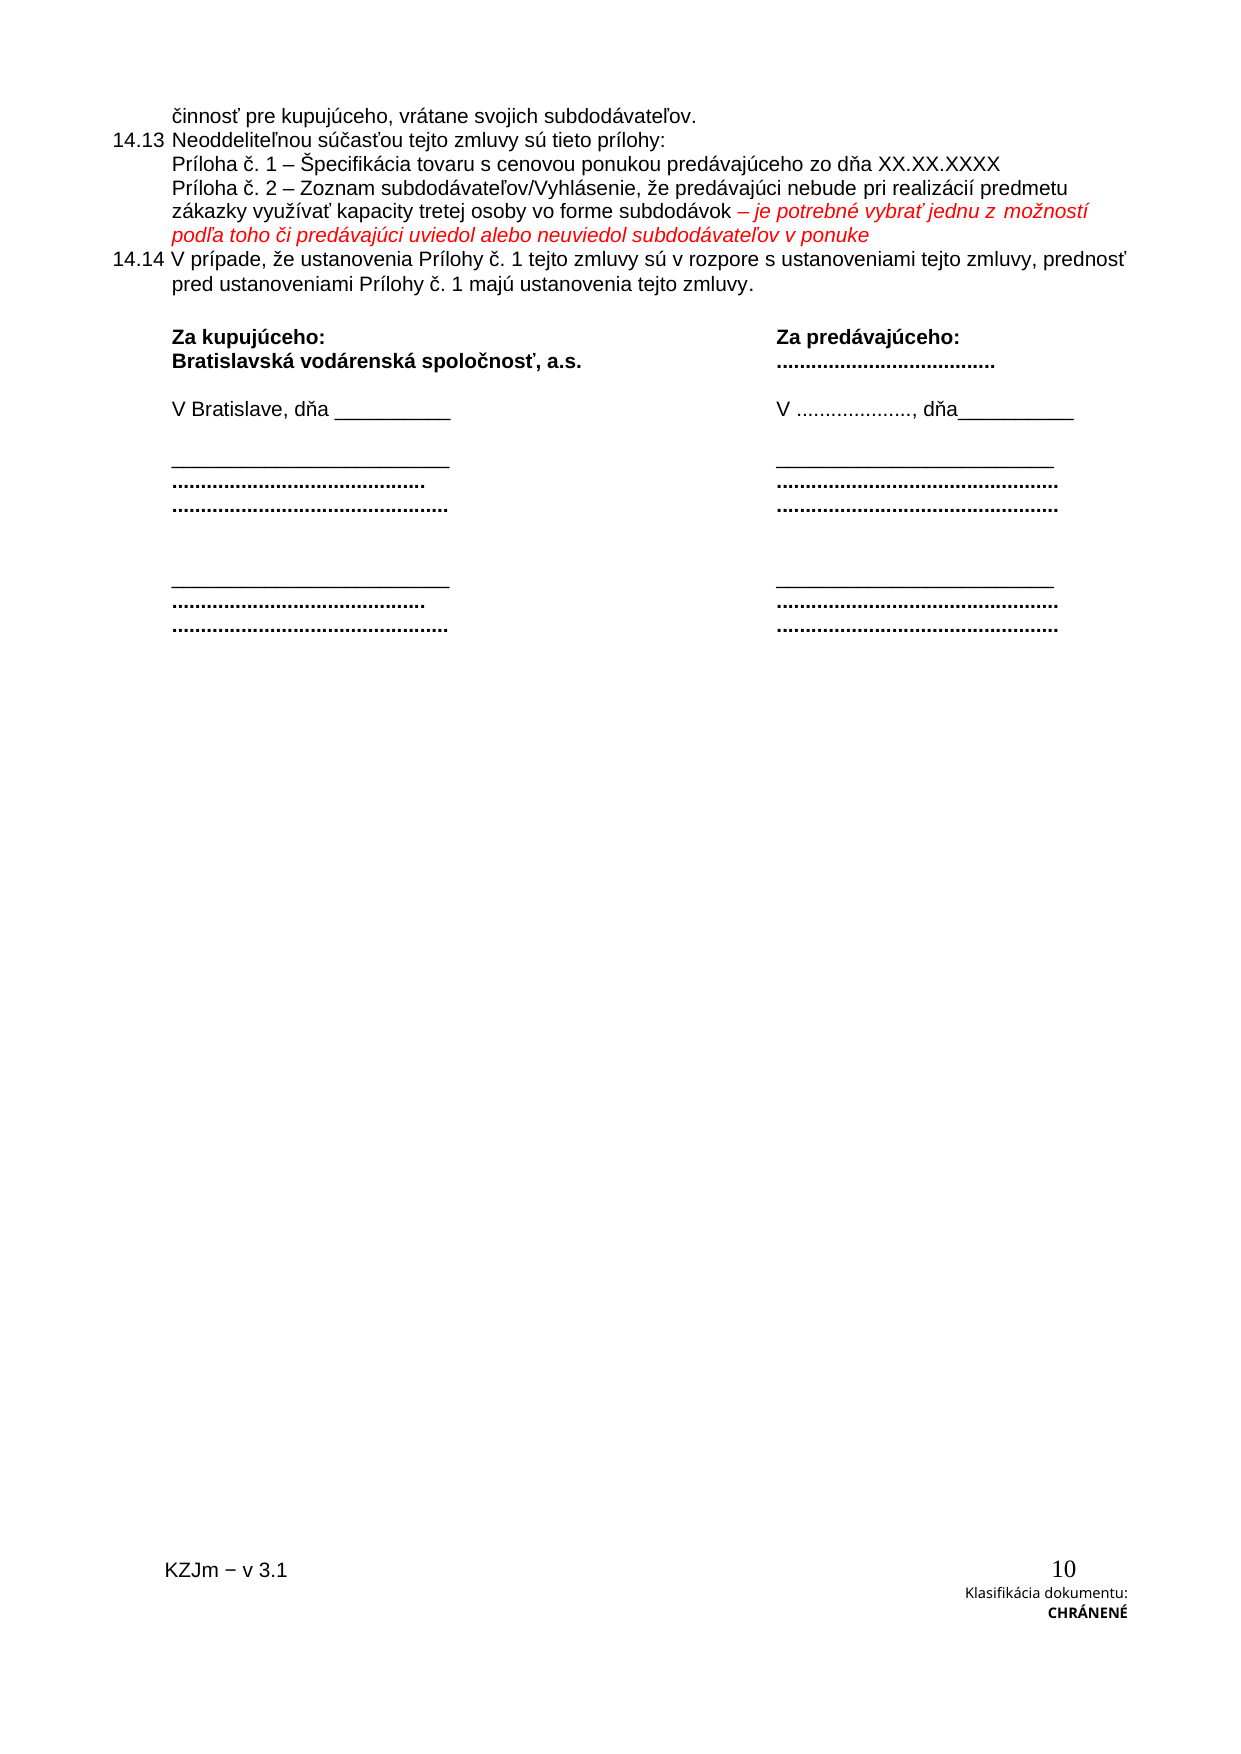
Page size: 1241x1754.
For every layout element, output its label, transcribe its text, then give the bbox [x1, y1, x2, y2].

text ________________________ ________________________ [172, 445, 1128, 469]
text V Bratislave, dňa __________ V ...................., dňa__________ [172, 397, 1128, 421]
text ................................................ ................................................. [172, 613, 1128, 637]
text Bratislavská vodárenská spoločnosť, a.s. ...................................... [172, 349, 1128, 373]
list Príloha č. 1 – Špecifikácia tovaru s cenovou ponukou predávajúceho zo dňa XX.XX.XXXX [172, 151, 1128, 175]
text ............................................ ................................................. [172, 589, 1128, 613]
text ________________________ ________________________ [172, 565, 1128, 589]
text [112, 103, 1128, 127]
list Príloha č. 2 – Zoznam subdodávateľov/Vyhlásenie, že predávajúci nebude pri realizácií predmetu zákazky využívať kapacity tretej osoby vo forme subdodávok – je potrebné vybrať jednu z možností podľa toho či predávajúci uviedol alebo neuviedol subdodávateľov v ponuke [112, 175, 857, 247]
list Príloha č. 2 – Zoznam subdodávateľov/Vyhlásenie, že predávajúci nebude pri realizácií predmetu zákazky využívať kapacity tretej osoby vo forme subdodávok – je potrebné vybrať jednu z možností podľa toho či predávajúci uviedol alebo neuviedol subdodávateľov v ponuke [870, 175, 1128, 247]
text 14.13 Neoddeliteľnou súčasťou tejto zmluvy sú tieto prílohy: [112, 127, 1128, 151]
text Za kupujúceho: Za predávajúceho: [172, 325, 1128, 349]
list 14.14 V prípade, že ustanovenia Prílohy č. 1 tejto zmluvy sú v rozpore s ustanoveniami tejto zmluvy, prednosť pred ustanoveniami Prílohy č. 1 majú ustanovenia tejto zmluvy. [112, 247, 1128, 296]
text ................................................ ................................................. [172, 493, 1128, 517]
text ............................................ ................................................. [172, 469, 1128, 493]
